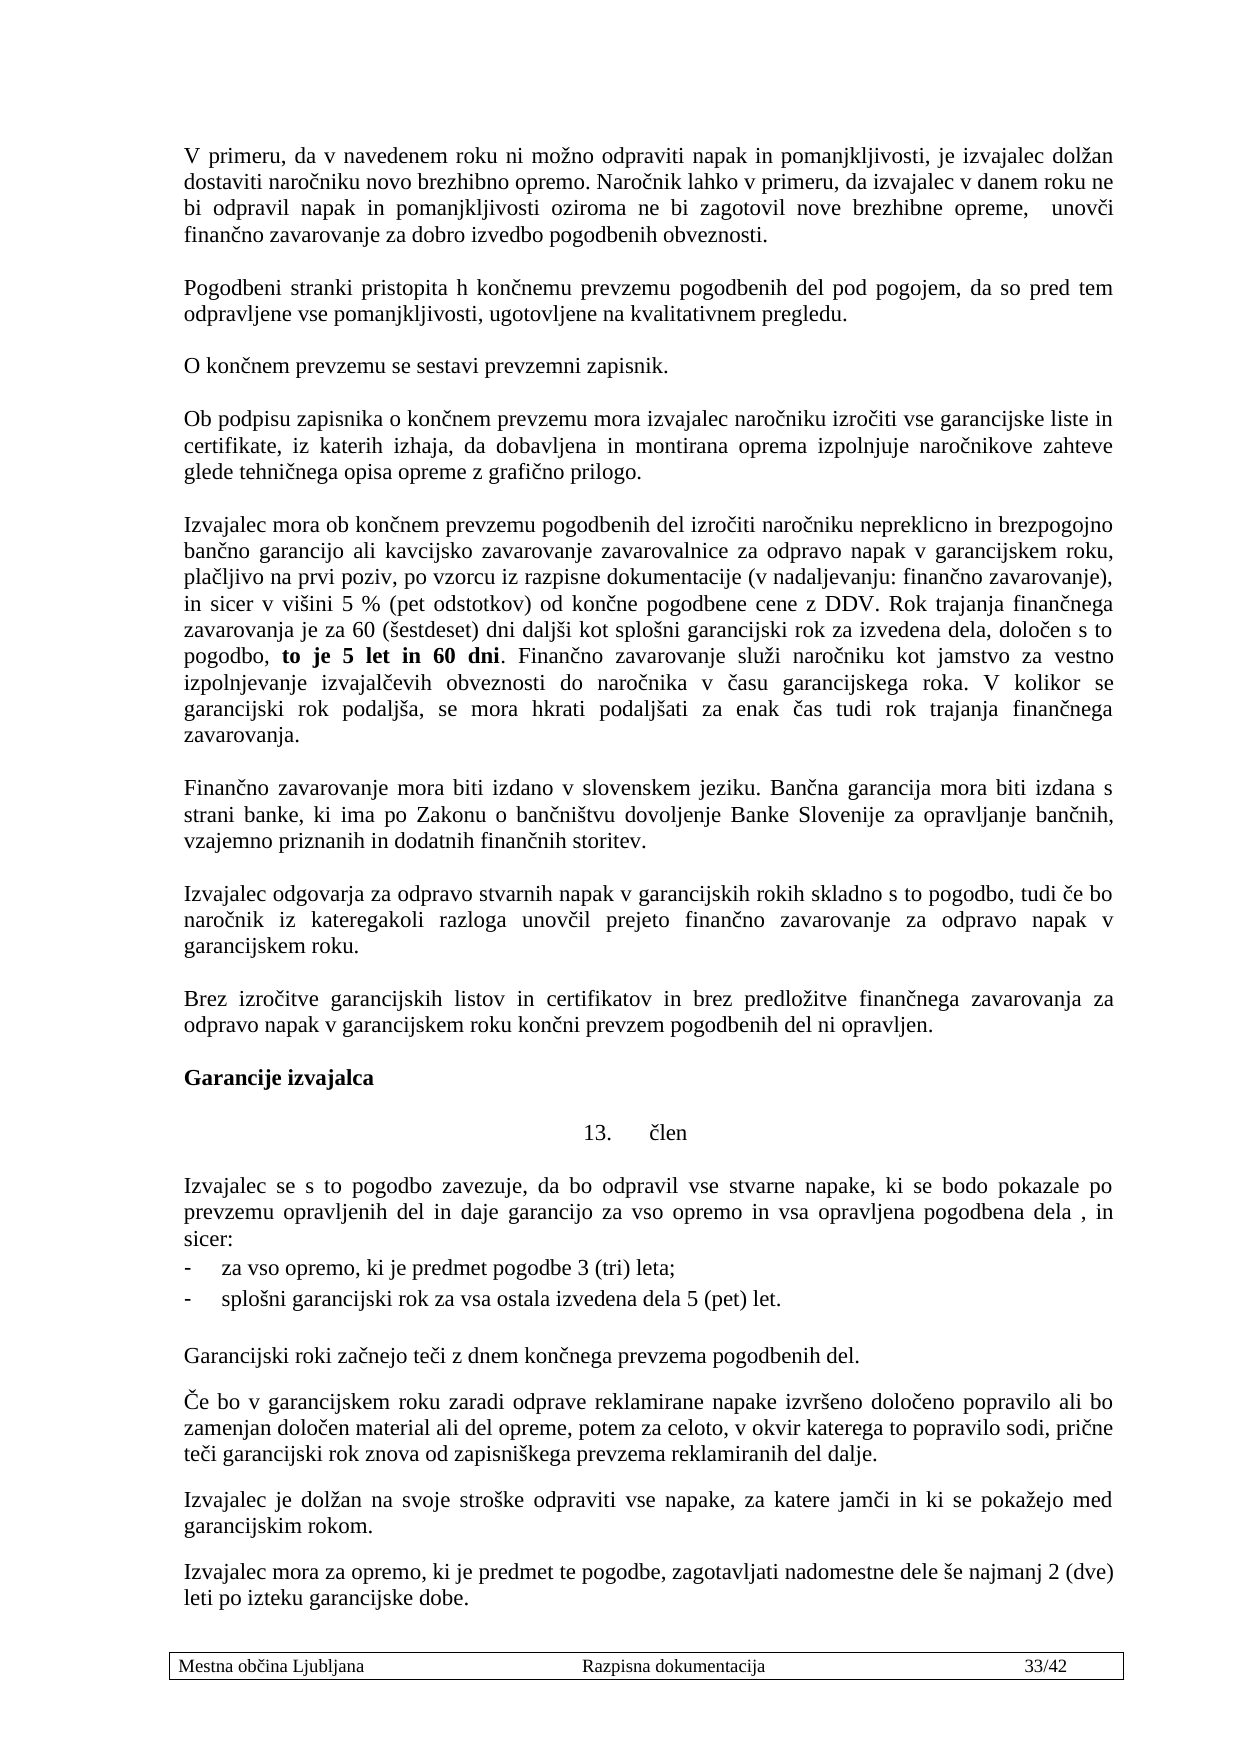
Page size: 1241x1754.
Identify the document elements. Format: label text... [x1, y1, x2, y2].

text Izvajalec mora za opremo, ki je predmet te pogodbe, zagotavljati nadomestne dele še najmanj 2 (dve) leti po izteku garancijske dobe. [184, 1558, 1115, 1611]
subtitle Garancije izvajalca [184, 1064, 1115, 1091]
text Brez izročitve garancijskih listov in certifikatov in brez predložitve finančnega zavarovanja za odpravo napak v garancijskem roku končni prevzem pogodbenih del ni opravljen. [184, 985, 1115, 1038]
text O končnem prevzemu se sestavi prevzemni zapisnik. [184, 353, 1115, 379]
text Če bo v garancijskem roku zaradi odprave reklamirane napake izvršeno določeno popravilo ali bo zamenjan določen material ali del opreme, potem za celoto, v okvir katerega to popravilo sodi, prične teči garancijski rok znova od zapisniškega prevzema reklamiranih del dalje. [184, 1388, 1115, 1467]
list splošni garancijski rok za vsa ostala izvedena dela 5 (pet) let. [184, 1282, 1115, 1313]
text Izvajalec mora ob končnem prevzemu pogodbenih del izročiti naročniku nepreklicno in brezpogojno bančno garancijo ali kavcijsko zavarovanje zavarovalnice za odpravo napak v garancijskem roku, plačljivo na prvi poziv, po vzorcu iz razpisne dokumentacije (v nadaljevanju: finančno zavarovanje), in sicer v višini 5 % (pet odstotkov) od končne pogodbene cene z DDV. Rok trajanja finančnega zavarovanja je za 60 (šestdeset) dni daljši kot splošni garancijski rok za izvedena dela, določen s to pogodbo, to je 5 let in 60 dni. Finančno zavarovanje služi naročniku kot jamstvo za vestno izpolnjevanje izvajalčevih obveznosti do naročnika v času garancijskega roka. V kolikor se garancijski rok podaljša, se mora hkrati podaljšati za enak čas tudi rok trajanja finančnega zavarovanja. [184, 511, 1115, 748]
text Ob podpisu zapisnika o končnem prevzemu mora izvajalec naročniku izročiti vse garancijske liste in certifikate, iz katerih izhaja, da dobavljena in montirana oprema izpolnjuje naročnikove zahteve glede tehničnega opisa opreme z grafično prilogo. [184, 405, 1115, 484]
text Finančno zavarovanje mora biti izdano v slovenskem jeziku. Bančna garancija mora biti izdana s strani banke, ki ima po Zakonu o bančništvu dovoljenje Banke Slovenije za opravljanje bančnih, vzajemno priznanih in dodatnih finančnih storitev. [184, 774, 1115, 853]
text Pogodbeni stranki pristopita h končnemu prevzemu pogodbenih del pod pogojem, da so pred tem odpravljene vse pomanjkljivosti, ugotovljene na kvalitativnem pregledu. [184, 273, 1115, 326]
text Izvajalec se s to pogodbo zavezuje, da bo odpravil vse stvarne napake, ki se bodo pokazale po prevzemu opravljenih del in daje garancijo za vso opremo in vsa opravljena pogodbena dela , in sicer: [184, 1172, 1115, 1251]
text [184, 142, 1115, 247]
subtitle člen [184, 1119, 1115, 1146]
text Izvajalec je dolžan na svoje stroške odpraviti vse napake, za katere jamči in ki se pokažejo med garancijskim rokom. [184, 1486, 1115, 1539]
list za vso opremo, ki je predmet pogodbe 3 (tri) leta; [184, 1251, 1115, 1282]
text Izvajalec odgovarja za odpravo stvarnih napak v garancijskih rokih skladno s to pogodbo, tudi če bo naročnik iz kateregakoli razloga unovčil prejeto finančno zavarovanje za odpravo napak v garancijskem roku. [184, 880, 1115, 959]
text Garancijski roki začnejo teči z dnem končnega prevzema pogodbenih del. [184, 1342, 1115, 1369]
